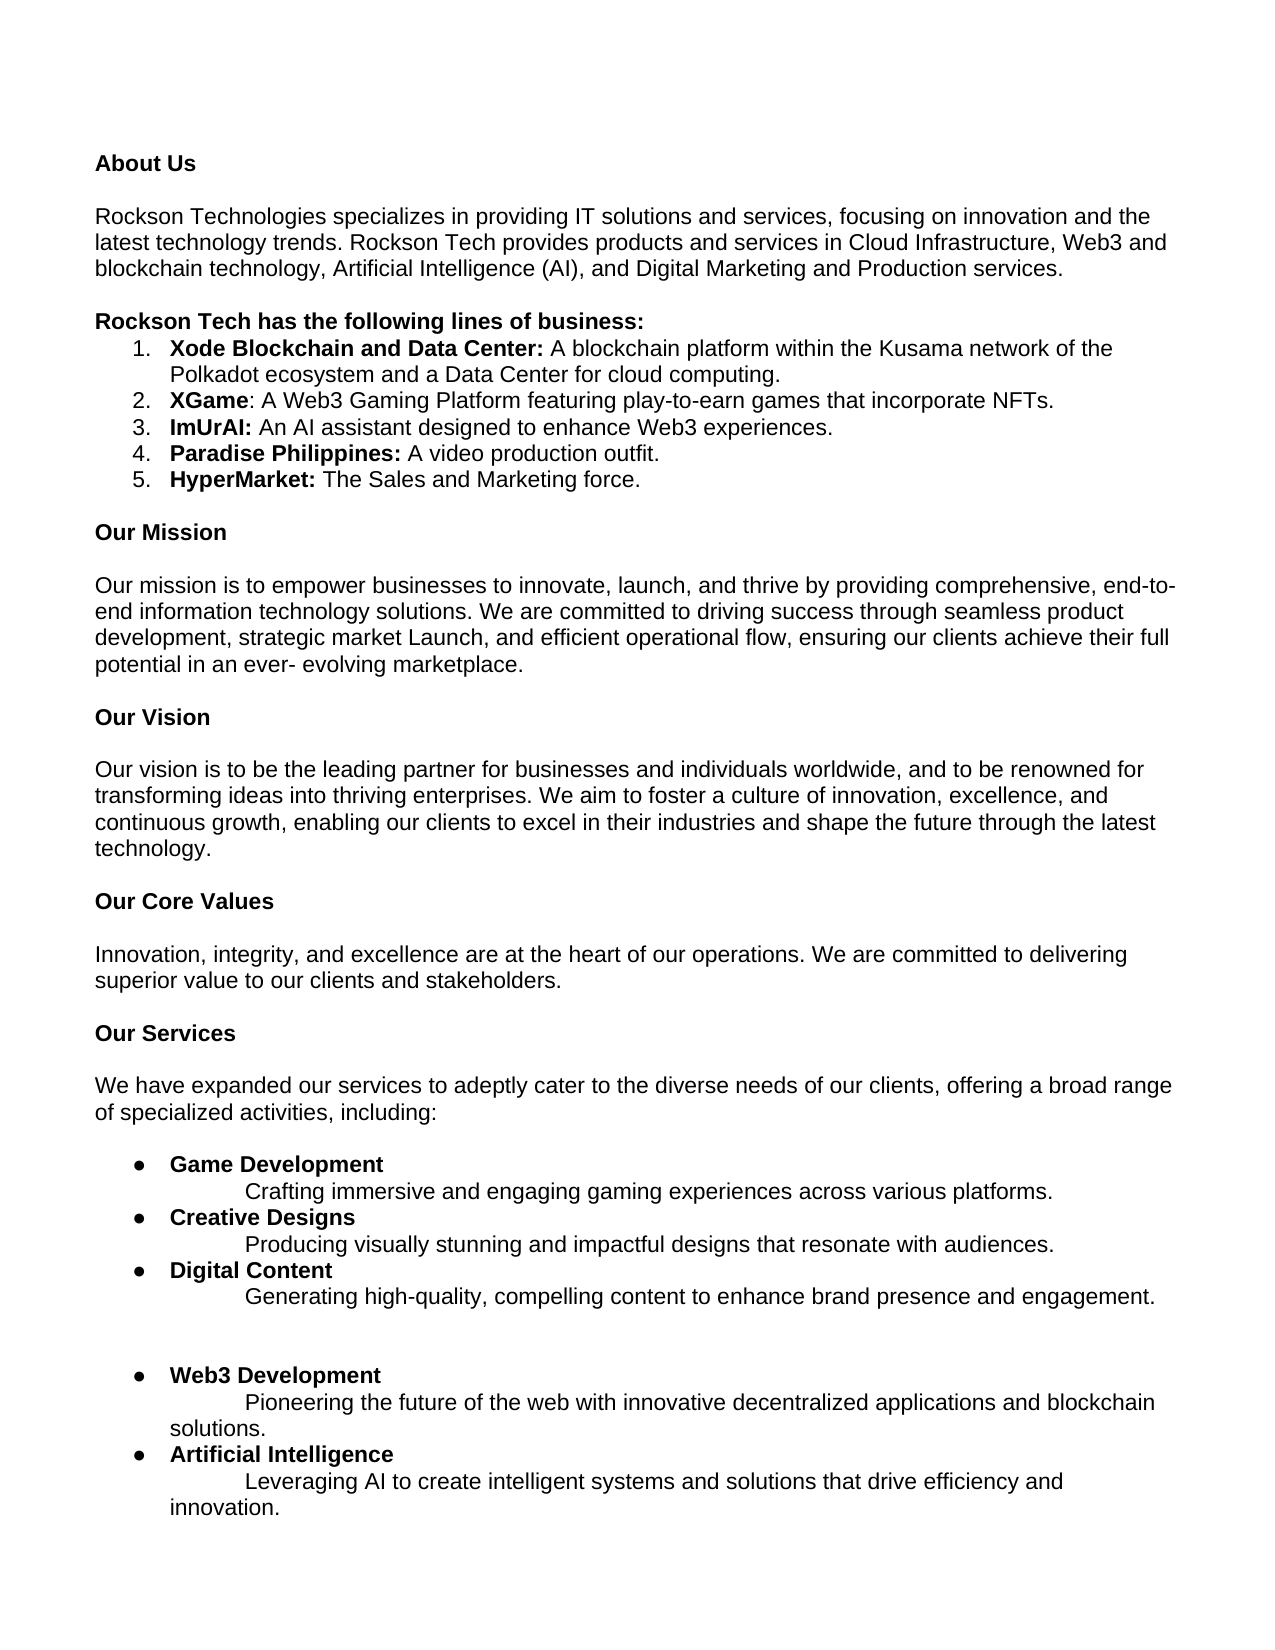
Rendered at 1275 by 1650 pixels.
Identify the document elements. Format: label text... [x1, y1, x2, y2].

text Rockson Tech has the following lines of business: [94, 308, 1181, 334]
text Our Services [94, 1020, 1181, 1046]
text Rockson Technologies specializes in providing IT solutions and services, focusing on innovation and the latest technology trends. Rockson Tech provides products and services in Cloud Infrastructure, Web3 and blockchain technology, Artificial Intelligence (AI), and Digital Marketing and Production services. [94, 203, 1181, 282]
text Crafting immersive and engaging gaming experiences across various platforms. [169, 1178, 1181, 1204]
text Pioneering the future of the web with innovative decentralized applications and blockchain solutions. [169, 1389, 1181, 1441]
text About Us [94, 150, 1181, 176]
list ImUrAI: An AI assistant designed to enhance Web3 experiences. [132, 413, 1181, 440]
list Xode Blockchain and Data Center: A blockchain platform within the Kusama network of the Polkadot ecosystem and a Data Center for cloud computing. [132, 334, 1181, 387]
list Artificial Intelligence [132, 1441, 1181, 1468]
text Innovation, integrity, and excellence are at the heart of our operations. We are committed to delivering superior value to our clients and stakeholders. [94, 941, 1181, 993]
text We have expanded our services to adeptly cater to the diverse needs of our clients, offering a broad range of specialized activities, including: [94, 1072, 1181, 1125]
list Digital Content [132, 1257, 1181, 1283]
list Paradise Philippines: A video production outfit. [132, 440, 1181, 466]
list HyperMarket: The Sales and Marketing force. [132, 466, 1181, 493]
list Creative Designs [132, 1204, 1181, 1231]
text Leveraging AI to create intelligent systems and solutions that drive efficiency and innovation. [169, 1468, 1181, 1520]
list Web3 Development [132, 1362, 1181, 1389]
list Game Development [132, 1151, 1181, 1178]
text Our Vision [94, 703, 1181, 730]
list XGame: A Web3 Gaming Platform featuring play-to-earn games that incorporate NFTs. [132, 387, 1181, 413]
text Our vision is to be the leading partner for businesses and individuals worldwide, and to be renowned for transforming ideas into thriving enterprises. We aim to foster a culture of innovation, excellence, and continuous growth, enabling our clients to excel in their industries and shape the future through the latest technology. [94, 756, 1181, 862]
text Our Core Values [94, 888, 1181, 914]
text Generating high-quality, compelling content to enhance brand presence and engagement. [169, 1283, 1181, 1309]
text Our mission is to empower businesses to innovate, launch, and thrive by providing comprehensive, end-to-end information technology solutions. We are committed to driving success through seamless product development, strategic market Launch, and efficient operational flow, ensuring our clients achieve their full potential in an ever- evolving marketplace. [94, 572, 1181, 677]
text Our Mission [94, 519, 1181, 545]
text Producing visually stunning and impactful designs that resonate with audiences. [169, 1231, 1181, 1257]
